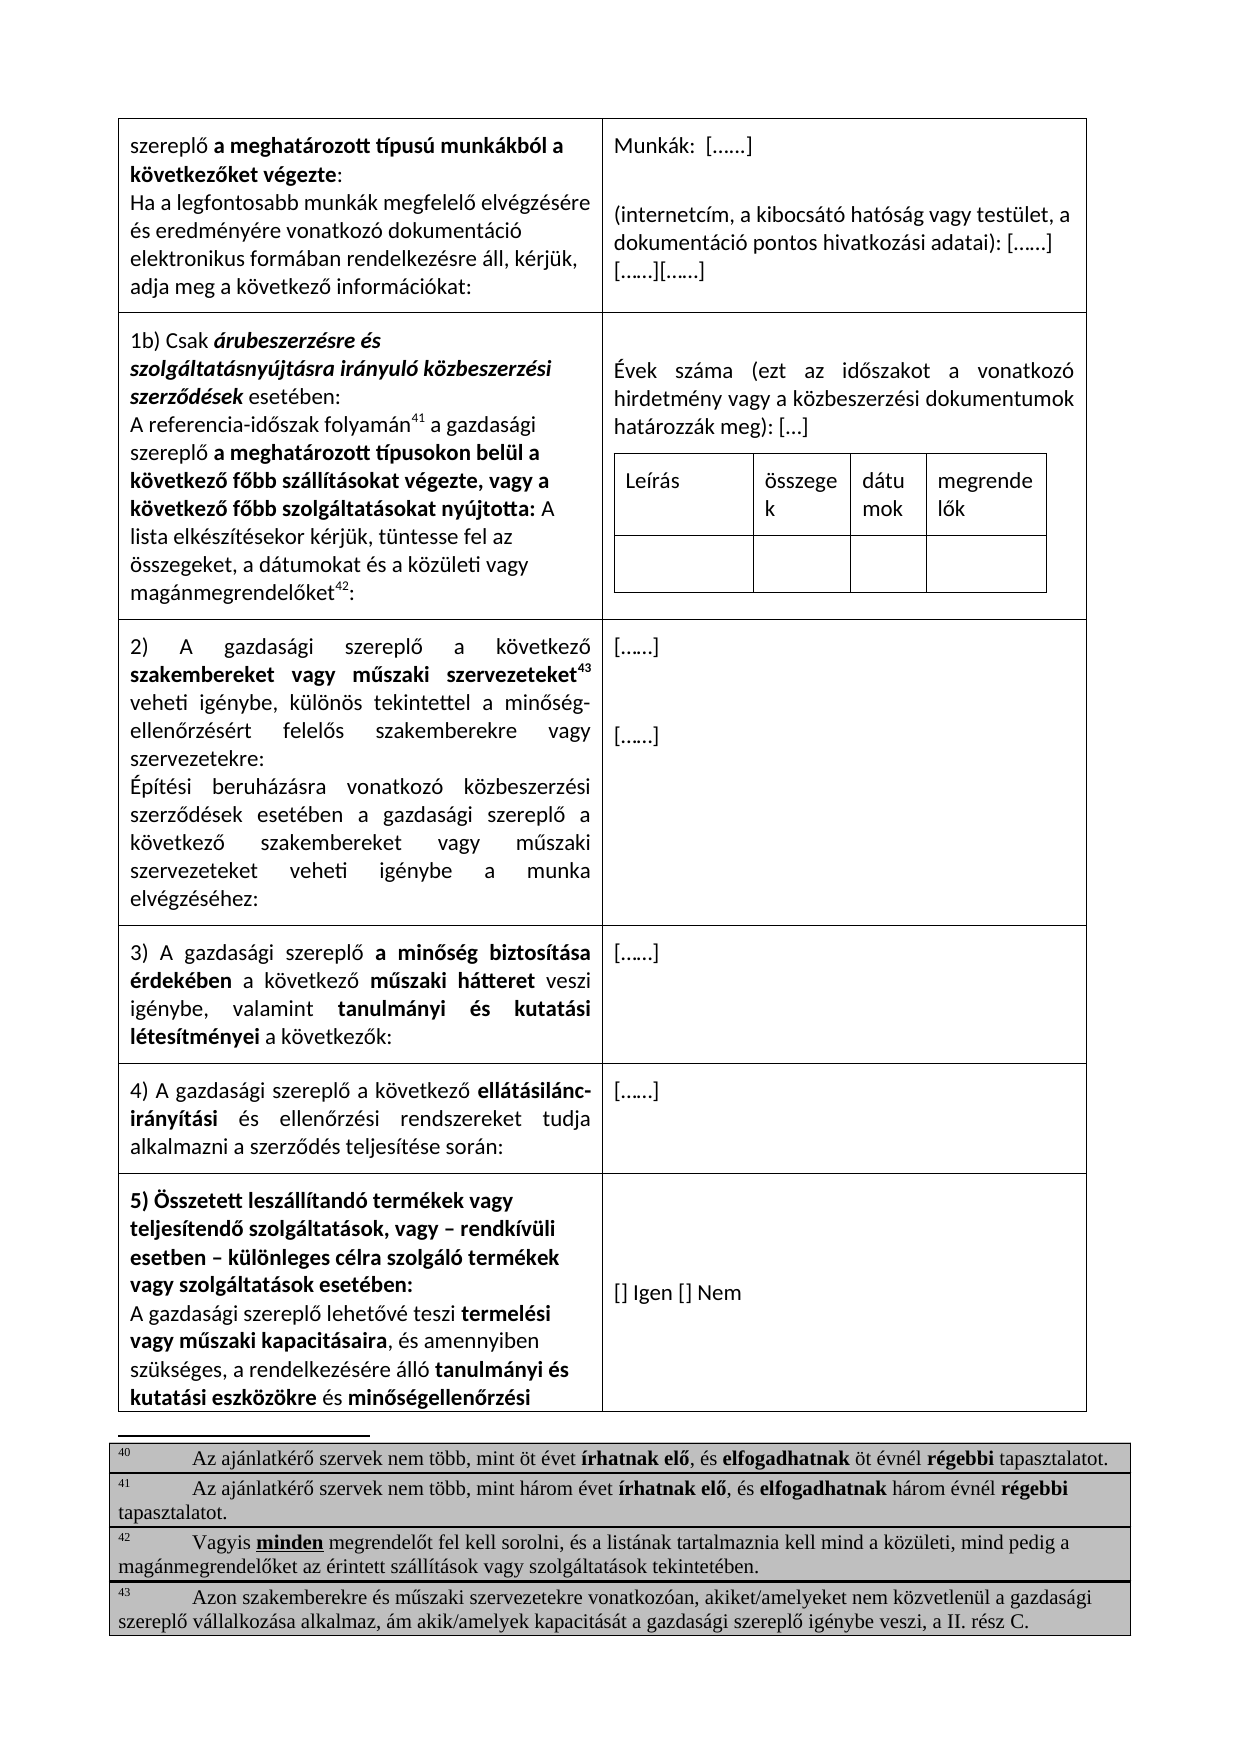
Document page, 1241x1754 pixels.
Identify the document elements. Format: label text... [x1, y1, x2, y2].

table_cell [119, 119, 602, 312]
table_cell 2) A gazdasági szereplő a következő szakembereket vagy műszaki szervezeteket veheti igénybe, különös tekintettel a minőség-ellenőrzésért felelős szakemberekre vagy szervezetekre: Építési beruházásra vonatkozó közbeszerzési szerződések esetében a gazdasági szereplő a következő szakembereket vagy műszaki szervezeteket veheti igénybe a munka elvégzéséhez: [119, 620, 602, 925]
table_cell [……] [……] [603, 620, 1086, 925]
table_cell [……] [603, 1064, 1086, 1173]
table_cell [119, 1174, 602, 1411]
table_cell 4) A gazdasági szereplő a következő ellátásilánc-irányítási és ellenőrzési rendszereket tudja alkalmazni a szerződés teljesítése során: [119, 1064, 602, 1173]
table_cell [603, 119, 1086, 312]
table_cell 3) A gazdasági szereplő a minőség biztosítása érdekében a következő műszaki hátteret veszi igénybe, valamint tanulmányi és kutatási létesítményei a következők: [119, 926, 602, 1063]
table_cell 1b) Csak árubeszerzésre és szolgáltatásnyújtásra irányuló közbeszerzési szerződések esetében: A referencia-időszak folyamán a gazdasági szereplő a meghatározott típusokon belül a következő főbb szállításokat végezte, vagy a következő főbb szolgáltatásokat nyújtotta: A lista elkészítésekor kérjük, tüntesse fel az összegeket, a dátumokat és a közületi vagy magánmegrendelőket: [119, 313, 602, 618]
table_cell [……] [603, 926, 1086, 1063]
table_cell Évek száma (ezt az időszakot a vonatkozó hirdetmény vagy a közbeszerzési dokumentumok határozzák meg): […] [603, 313, 1086, 618]
table_cell [] Igen [] Nem [603, 1174, 1086, 1411]
